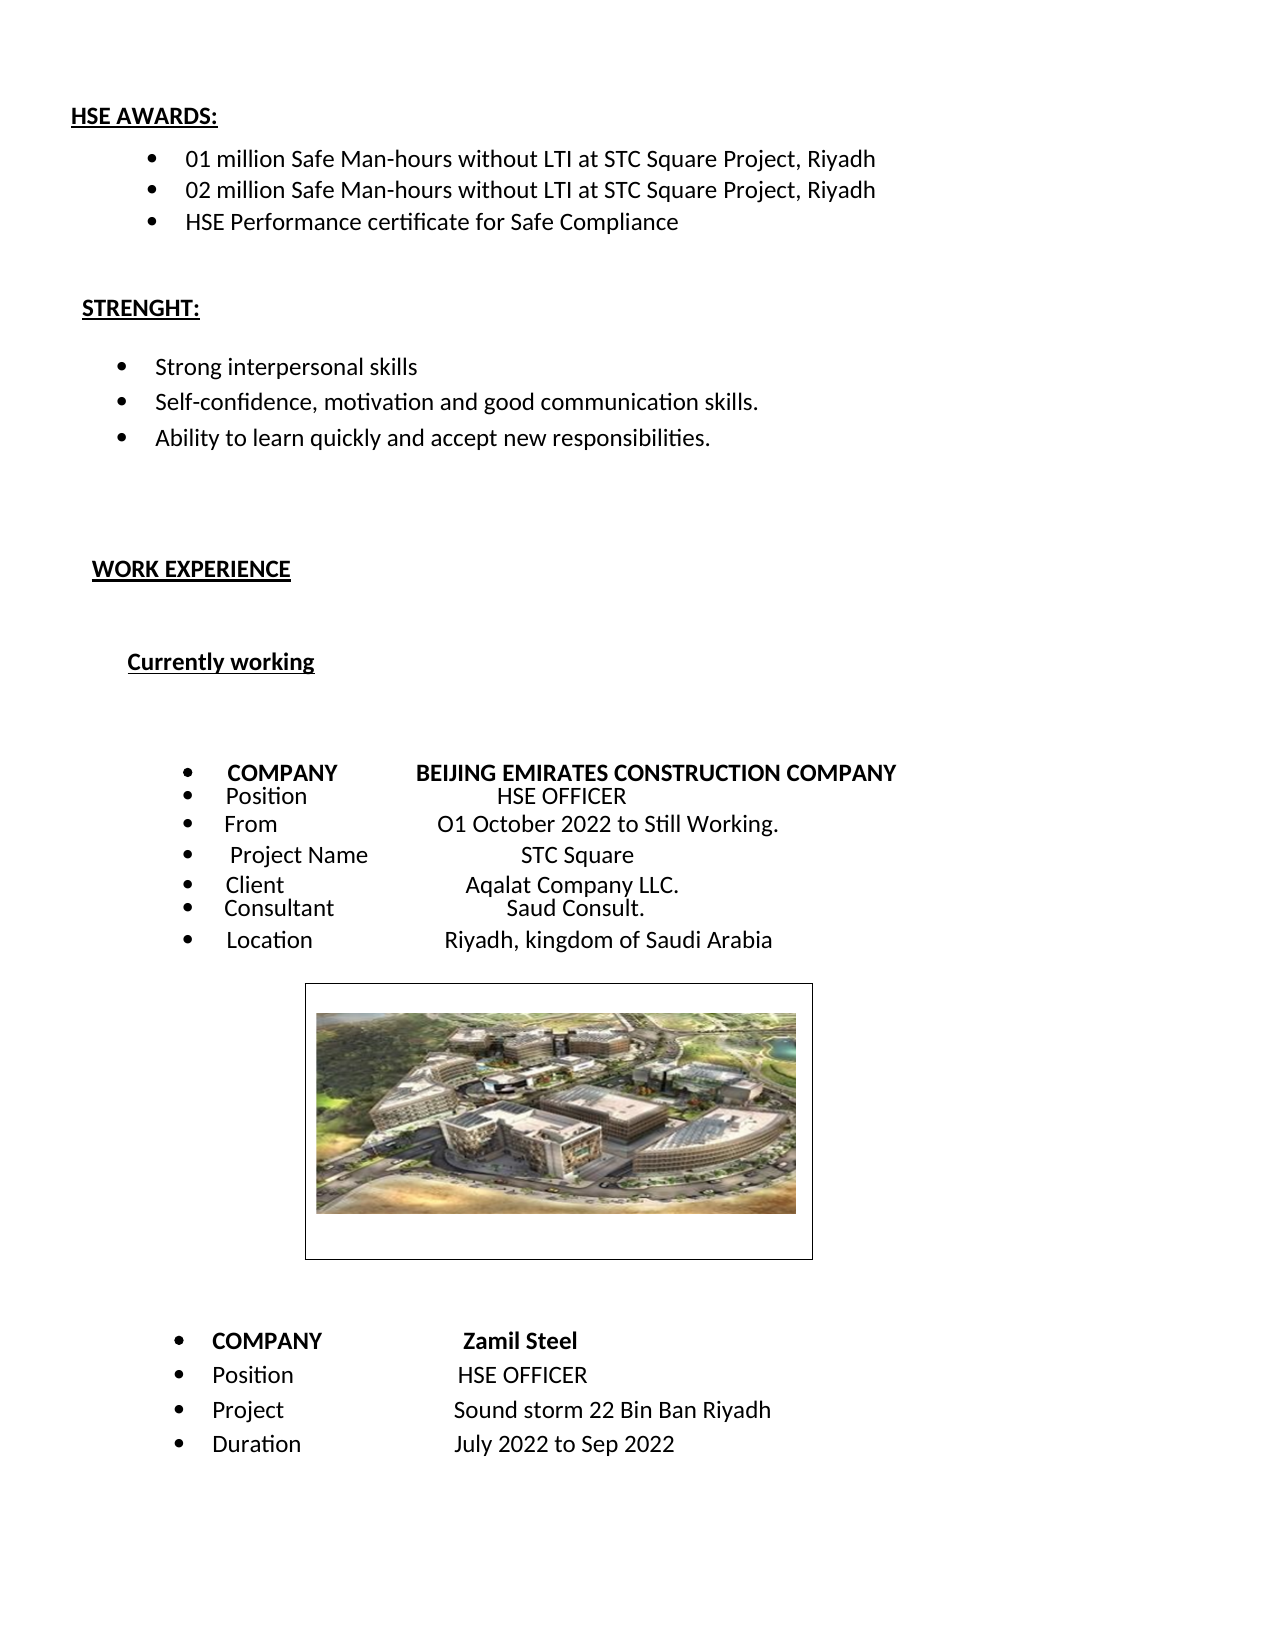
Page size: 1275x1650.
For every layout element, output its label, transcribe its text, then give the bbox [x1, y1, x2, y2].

list Project Name STC Square [183, 839, 981, 869]
list COMPANY Zamil Steel [174, 1325, 1237, 1355]
list Position HSE OFFICER [174, 1359, 1237, 1390]
list From O1 October 2022 to Still Working. [183, 808, 981, 839]
list Project Sound storm 22 Bin Ban Riyadh [174, 1394, 1237, 1424]
list Self-confidence, motivation and good communication skills. [117, 386, 1237, 417]
list Ability to learn quickly and accept new responsibilities. [117, 422, 1237, 453]
list COMPANY BEIJING EMIRATES CONSTRUCTION COMPANY [183, 757, 1237, 787]
table_header [306, 984, 812, 1259]
picture [314, 1013, 796, 1213]
list Strong interpersonal skills [117, 351, 1237, 381]
list Duration July 2022 to Sep 2022 [174, 1429, 1237, 1459]
subtitle WORK EXPERIENCE [92, 553, 1237, 583]
list Client Aqalat Company LLC. [183, 869, 1237, 900]
text STRENGHT: [82, 292, 1237, 323]
list 02 million Safe Man-hours without LTI at STC Square Project, Riyadh [148, 174, 1237, 205]
text HSE AWARDS: [71, 100, 1237, 131]
text Currently working [71, 647, 1237, 677]
list Position HSE OFFICER [183, 788, 1237, 808]
list HSE Performance certificate for Safe Compliance [148, 206, 1237, 237]
list Consultant Saud Consult. [183, 900, 1237, 920]
list 01 million Safe Man-hours without LTI at STC Square Project, Riyadh [148, 143, 1237, 173]
list Location Riyadh, kingdom of Saudi Arabia [183, 924, 1237, 955]
